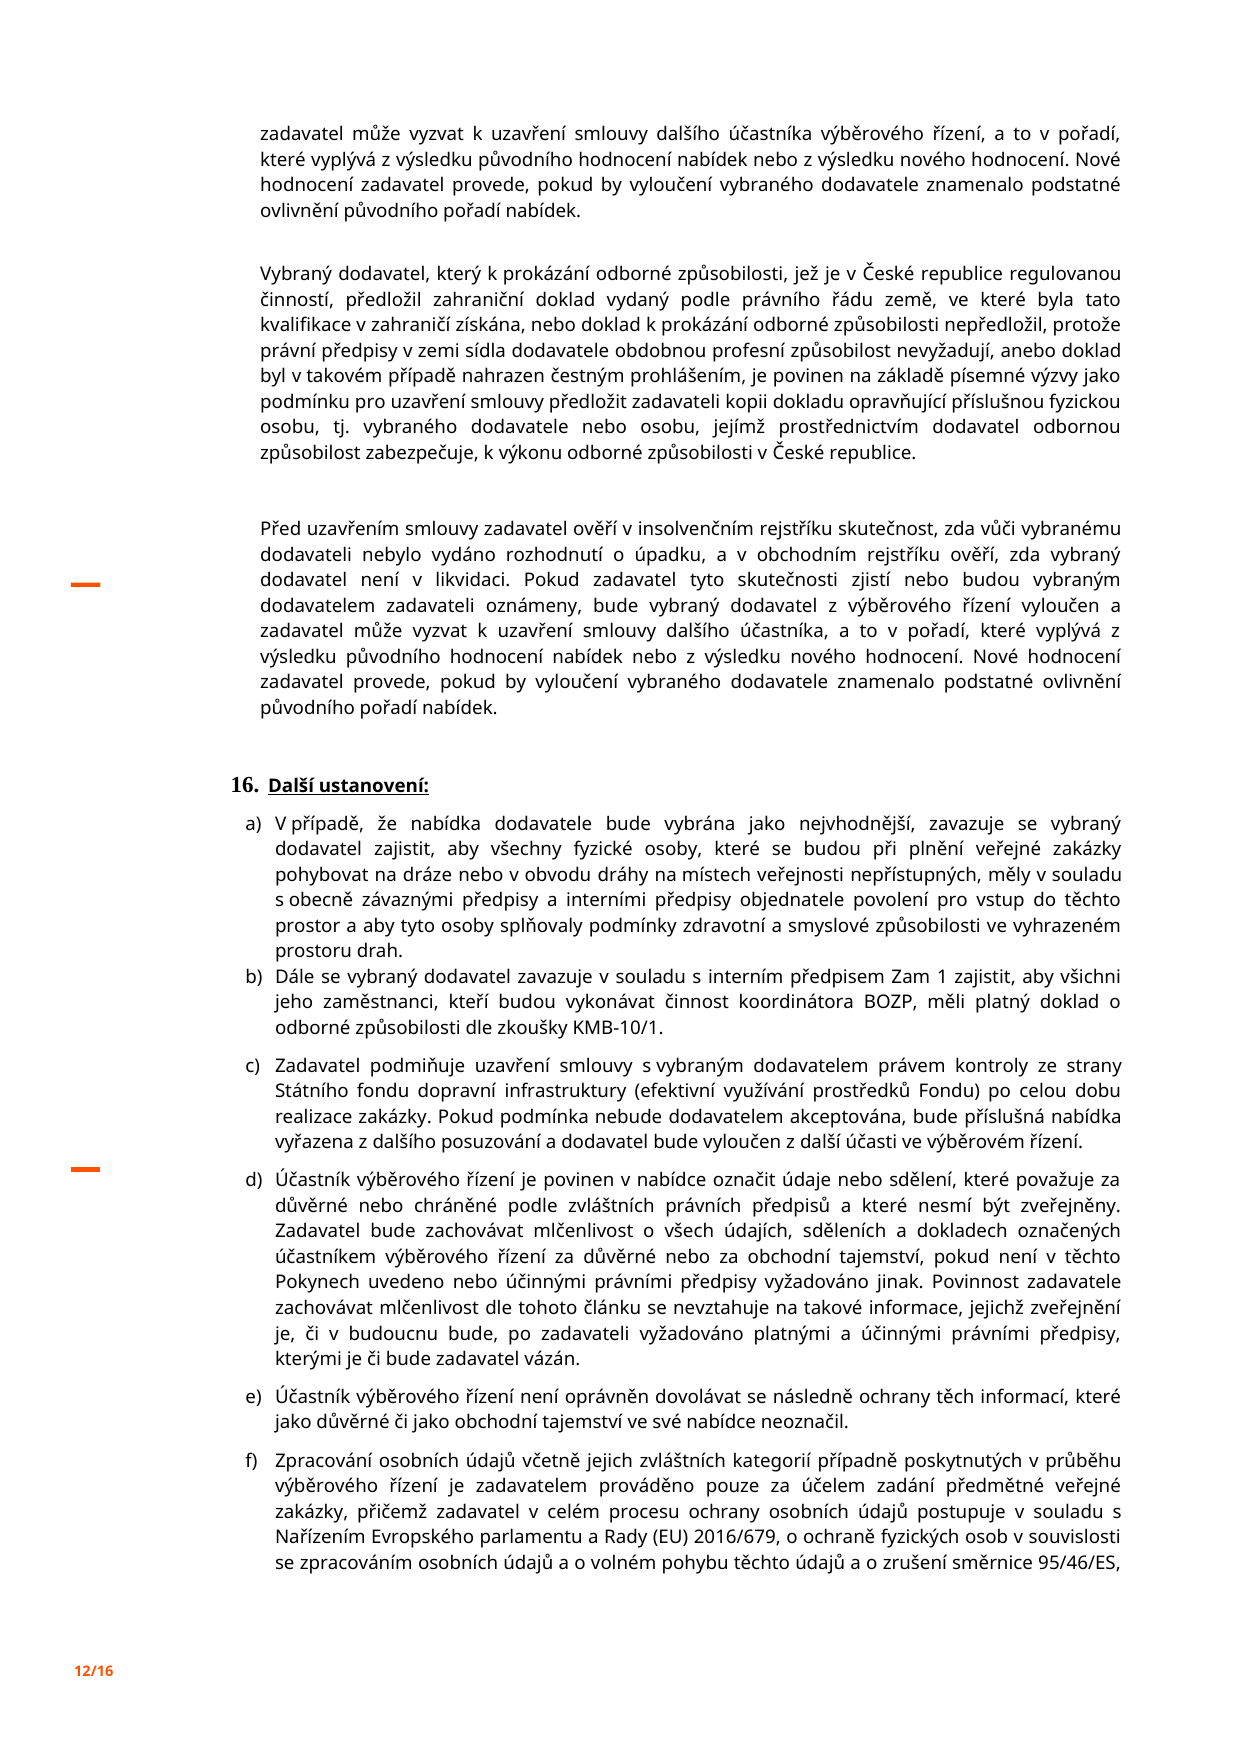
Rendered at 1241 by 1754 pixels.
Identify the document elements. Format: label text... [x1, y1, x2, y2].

list V případě, že nabídka dodavatele bude vybrána jako nejvhodnější, zavazuje se vybraný dodavatel zajistit, aby všechny fyzické osoby, které se budou při plnění veřejné zakázky pohybovat na dráze nebo v obvodu dráhy na místech veřejnosti nepřístupných, měly v souladu s obecně závaznými předpisy a interními předpisy objednatele povolení pro vstup do těchto prostor a aby tyto osoby splňovaly podmínky zdravotní a smyslové způsobilosti ve vyhrazeném prostoru drah. [245, 810, 1122, 963]
list Dále se vybraný dodavatel zavazuje v souladu s interním předpisem Zam 1 zajistit, aby všichni jeho zaměstnanci, kteří budou vykonávat činnost koordinátora BOZP, měli platný doklad o odborné způsobilosti dle zkoušky KMB-10/1. [245, 963, 1122, 1039]
text Před uzavřením smlouvy zadavatel ověří v insolvenčním rejstříku skutečnost, zda vůči vybranému dodavateli nebylo vydáno rozhodnutí o úpadku, a v obchodním rejstříku ověří, zda vybraný dodavatel není v likvidaci. Pokud zadavatel tyto skutečnosti zjistí nebo budou vybraným dodavatelem zadavateli oznámeny, bude vybraný dodavatel z výběrového řízení vyloučen a zadavatel může vyzvat k uzavření smlouvy dalšího účastníka, a to v pořadí, které vyplývá z výsledku původního hodnocení nabídek nebo z výsledku nového hodnocení. Nové hodnocení zadavatel provede, pokud by vyloučení vybraného dodavatele znamenalo podstatné ovlivnění původního pořadí nabídek. [260, 515, 1122, 719]
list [245, 1447, 1122, 1574]
list Účastník výběrového řízení není oprávněn dovolávat se následně ochrany těch informací, které jako důvěrné či jako obchodní tajemství ve své nabídce neoznačil. [245, 1383, 1122, 1434]
list Zadavatel podmiňuje uzavření smlouvy s vybraným dodavatelem právem kontroly ze strany Státního fondu dopravní infrastruktury (efektivní využívání prostředků Fondu) po celou dobu realizace zakázky. Pokud podmínka nebude dodavatelem akceptována, bude příslušná nabídka vyřazena z dalšího posuzování a dodavatel bude vyloučen z další účasti ve výběrovém řízení. [245, 1052, 1122, 1154]
list Další ustanovení: [230, 771, 1122, 797]
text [260, 121, 1122, 223]
list Účastník výběrového řízení je povinen v nabídce označit údaje nebo sdělení, které považuje za důvěrné nebo chráněné podle zvláštních právních předpisů a které nesmí být zveřejněny. Zadavatel bude zachovávat mlčenlivost o všech údajích, sděleních a dokladech označených účastníkem výběrového řízení za důvěrné nebo za obchodní tajemství, pokud není v těchto Pokynech uvedeno nebo účinnými právními předpisy vyžadováno jinak. Povinnost zadavatele zachovávat mlčenlivost dle tohoto článku se nevztahuje na takové informace, jejichž zveřejnění je, či v budoucnu bude, po zadavateli vyžadováno platnými a účinnými právními předpisy, kterými je či bude zadavatel vázán. [245, 1167, 1122, 1371]
text Vybraný dodavatel, který k prokázání odborné způsobilosti, jež je v České republice regulovanou činností, předložil zahraniční doklad vydaný podle právního řádu země, ve které byla tato kvalifikace v zahraničí získána, nebo doklad k prokázání odborné způsobilosti nepředložil, protože právní předpisy v zemi sídla dodavatele obdobnou profesní způsobilost nevyžadují, anebo doklad byl v takovém případě nahrazen čestným prohlášením, je povinen na základě písemné výzvy jako podmínku pro uzavření smlouvy předložit zadavateli kopii dokladu opravňující příslušnou fyzickou osobu, tj. vybraného dodavatele nebo osobu, jejímž prostřednictvím dodavatel odbornou způsobilost zabezpečuje, k výkonu odborné způsobilosti v České republice. [260, 261, 1122, 465]
